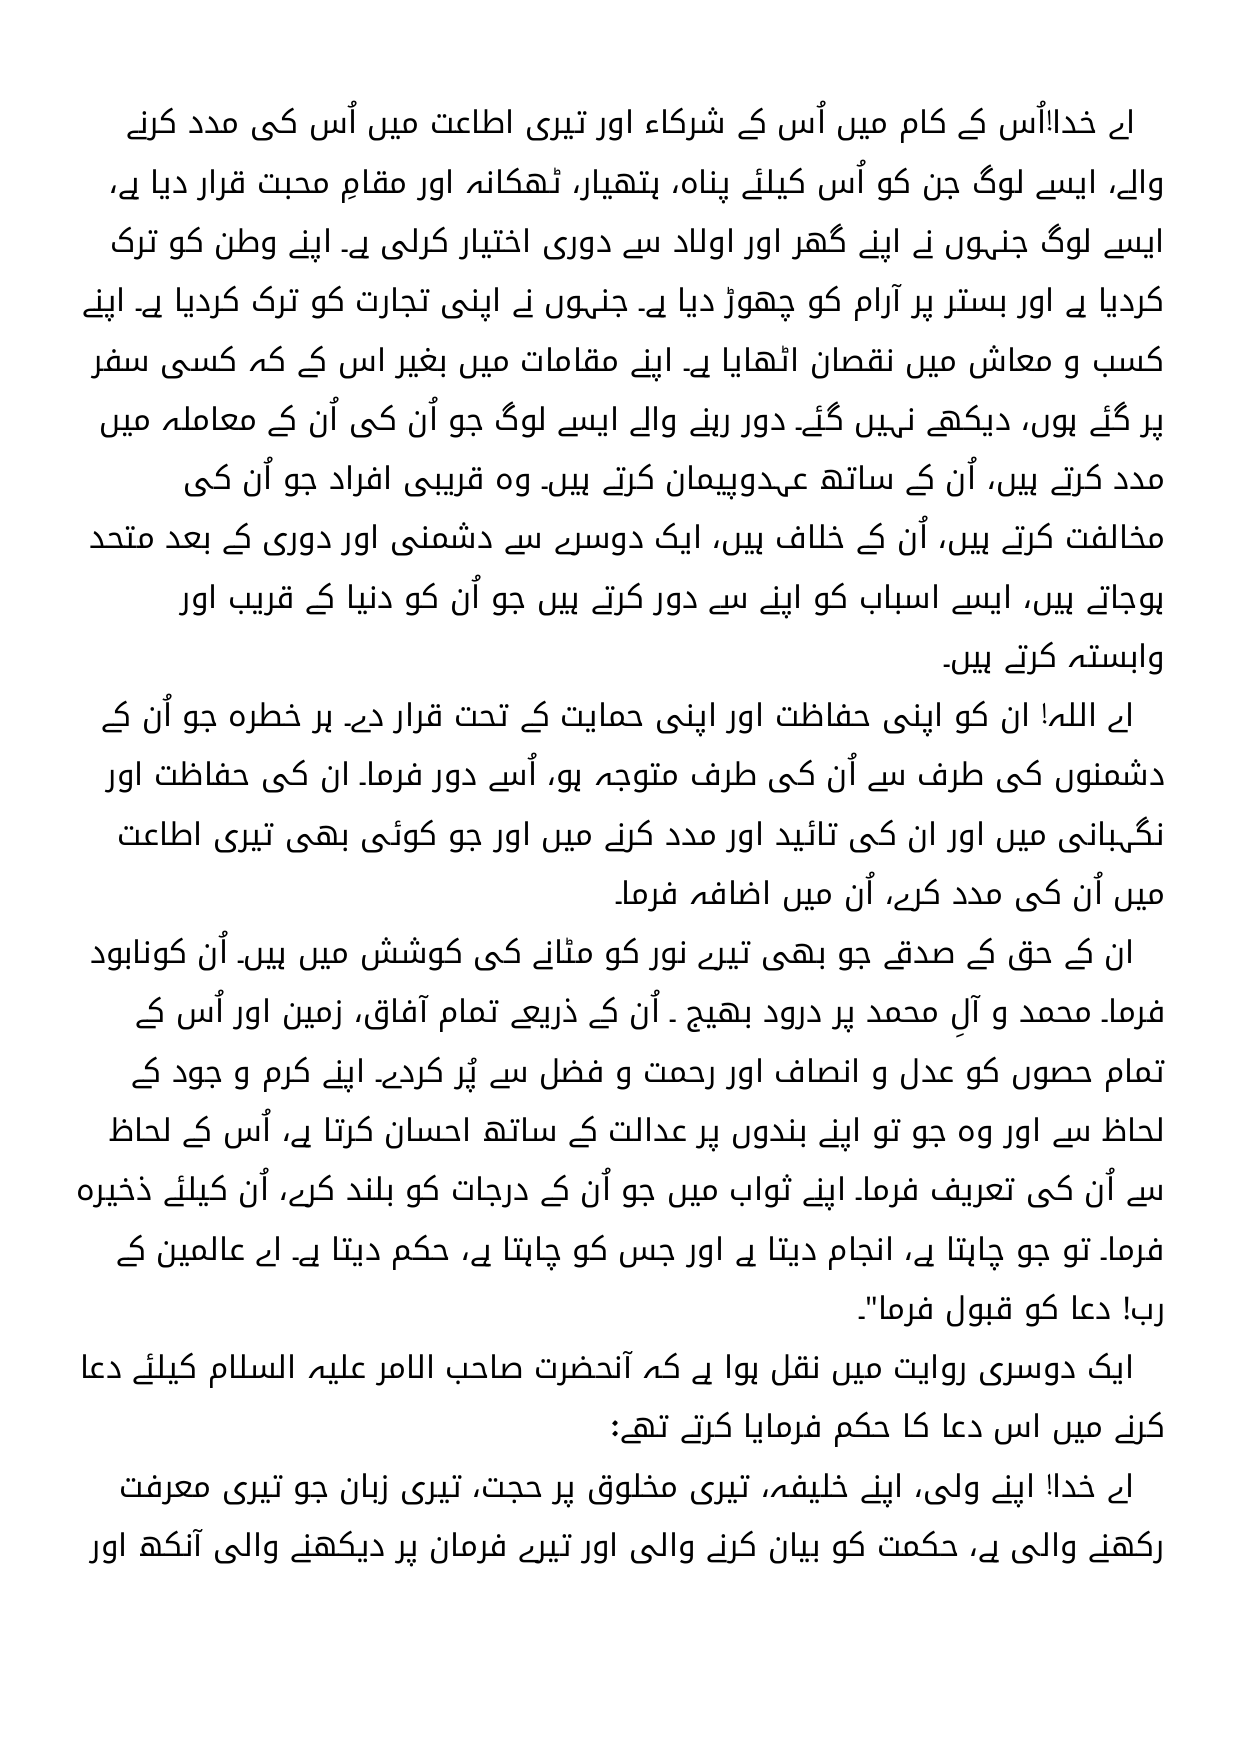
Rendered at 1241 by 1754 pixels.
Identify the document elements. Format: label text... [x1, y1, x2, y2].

text اے خدا!اُس کے کام میں اُس کے شرکاء اور تیری اطاعت میں اُس کی مدد کرنے والے، ایسے لوگ جن کو اُس کیلئے پناہ، ہتھیار، ٹھکانہ اور مقامِ محبت قرار دیا ہے، ایسے لوگ جنہوں نے اپنے گھر اور اولاد سے دوری اختیار کرلی ہے۔ اپنے وطن کو ترک کردیا ہے اور بستر پر آرام کو چھوڑ دیا ہے۔ جنہوں نے اپنی تجارت کو ترک کردیا ہے۔ اپنے کسب و معاش میں نقصان اٹھایا ہے۔ اپنے مقامات میں بغیر اس کے کہ کسی سفر پر گئے ہوں، دیکھے نہیں گئے۔ دور رہنے والے ایسے لوگ جو اُن کی اُن کے معاملہ میں مدد کرتے ہیں، اُن کے ساتھ عہدوپیمان کرتے ہیں۔ وہ قریبی افراد جو اُن کی مخالفت کرتے ہیں، اُن کے خلاف ہیں، ایک دوسرے سے دشمنی اور دوری کے بعد متحد ہوجاتے ہیں، ایسے اسباب کو اپنے سے دور کرتے ہیں جو اُن کو دنیا کے قریب اور وابستہ کرتے ہیں۔ [75, 94, 1165, 686]
text ایک دوسری روایت میں نقل ہوا ہے کہ آنحضرت صاحب الامر علیہ السلام کیلئے دعا کرنے میں اس دعا کا حکم فرمایا کرتے تھے: [75, 1338, 1165, 1457]
text ان کے حق کے صدقے جو بھی تیرے نور کو مٹانے کی کوشش میں ہیں۔ اُن کونابود فرما۔ محمد و آلِ محمد پر درود بھیج ۔ اُن کے ذریعے تمام آفاق، زمین اور اُس کے تمام حصوں کو عدل و انصاف اور رحمت و فضل سے پُر کردے۔ اپنے کرم و جود کے لحاظ سے اور وہ جو تو اپنے بندوں پر عدالت کے ساتھ احسان کرتا ہے، اُس کے لحاظ سے اُن کی تعریف فرما۔ اپنے ثواب میں جو اُن کے درجات کو بلند کرے، اُن کیلئے ذخیرہ فرما۔ تو جو چاہتا ہے، انجام دیتا ہے اور جس کو چاہتا ہے، حکم دیتا ہے۔ اے عالمین کے رب! دعا کو قبول فرما"۔ [75, 923, 1165, 1338]
text اے اللہ! ان کو اپنی حفاظت اور اپنی حمایت کے تحت قرار دے۔ ہر خطرہ جو اُن کے دشمنوں کی طرف سے اُن کی طرف متوجہ ہو، اُسے دور فرما۔ ان کی حفاظت اور نگہبانی میں اور ان کی تائید اور مدد کرنے میں اور جو کوئی بھی تیری اطاعت میں اُن کی مدد کرے، اُن میں اضافہ فرما۔ [75, 686, 1165, 923]
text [75, 1457, 1165, 1576]
